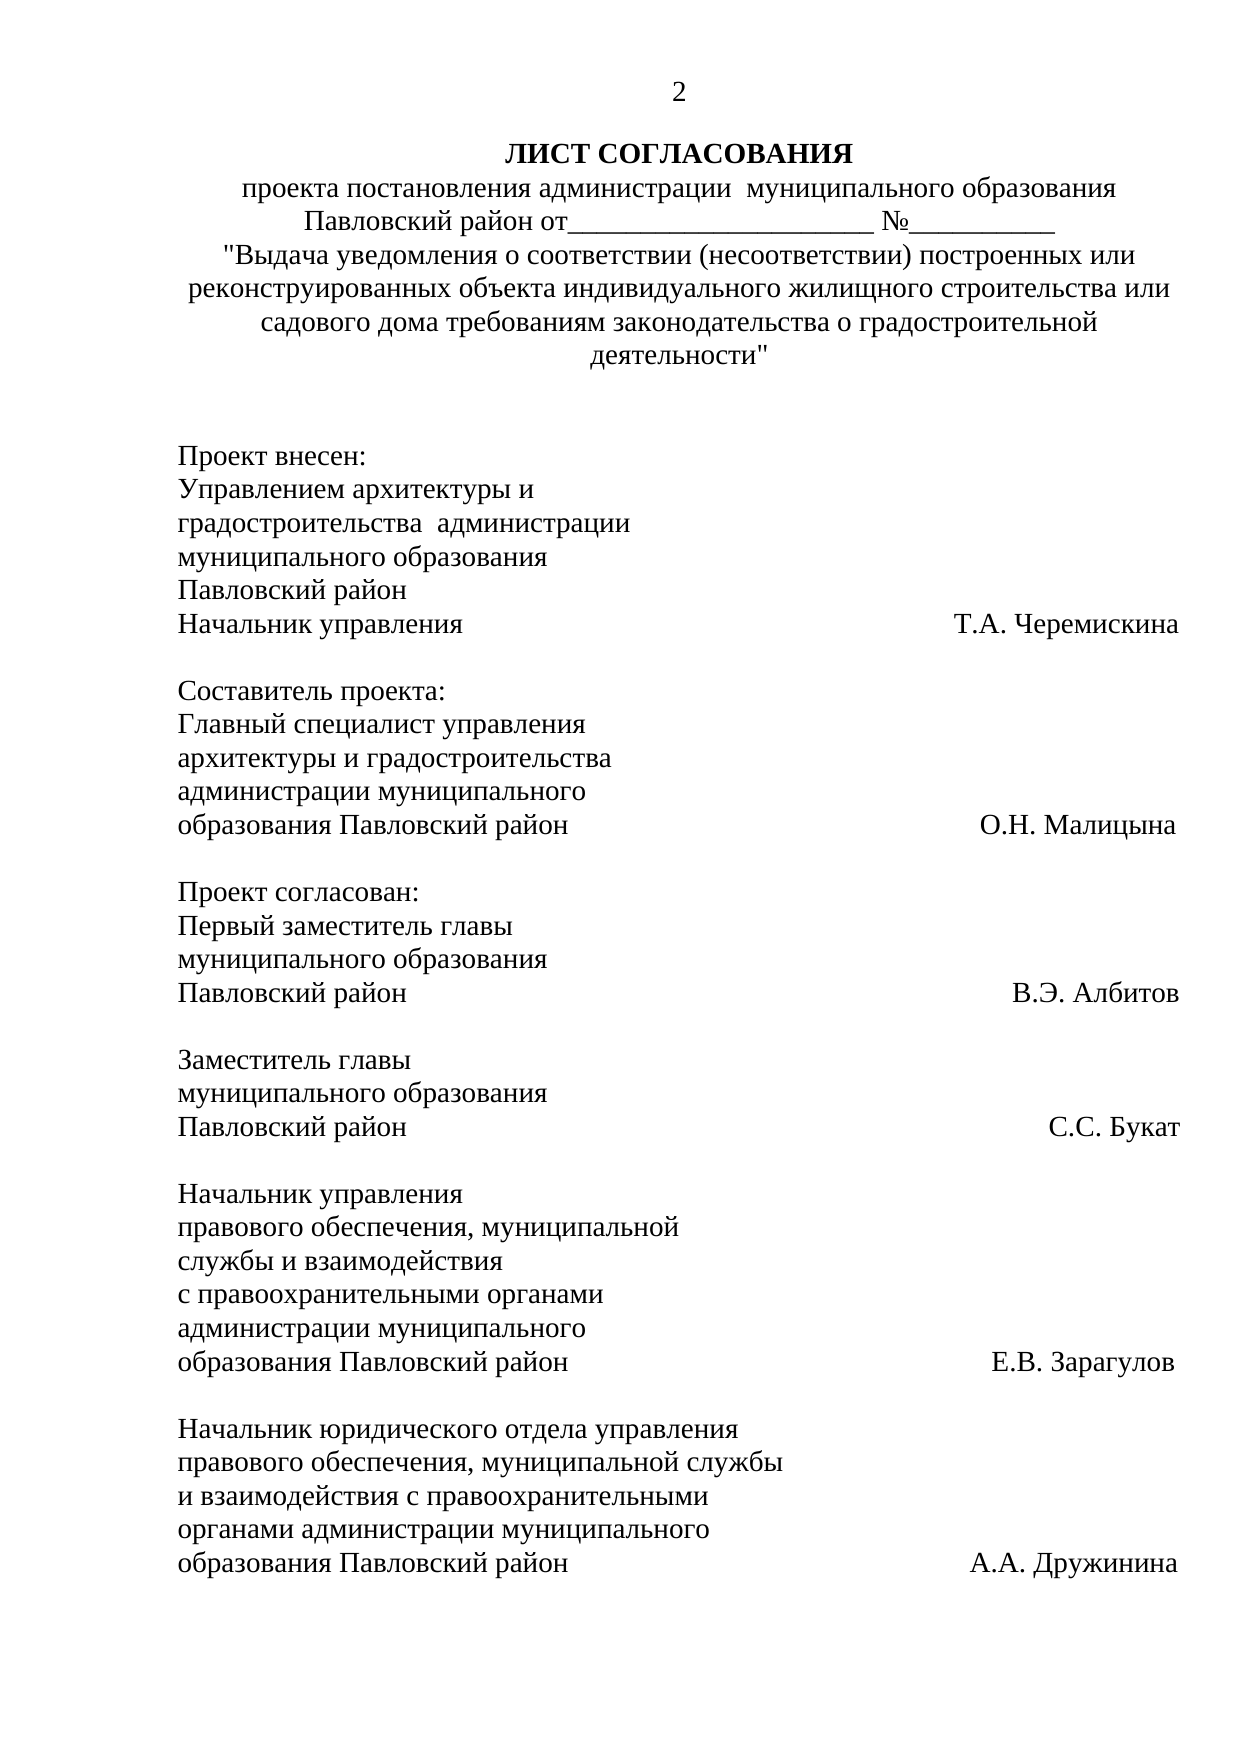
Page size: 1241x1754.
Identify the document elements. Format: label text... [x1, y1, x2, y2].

text "Выдача уведомления о соответствии (несоответствии) построенных или реконструированных объекта индивидуального жилищного строительства или садового дома требованиям законодательства о градостроительной деятельности" [177, 237, 1181, 371]
text проекта постановления администрации муниципального образования [177, 170, 1181, 203]
text Начальник юридического отдела управления [177, 1411, 1181, 1444]
text Первый заместитель главы [177, 908, 1181, 941]
text Павловский район от_____________________ №__________ [177, 203, 1181, 237]
text Павловский район [177, 572, 1181, 606]
text службы и взаимодействия [177, 1243, 1181, 1277]
text муниципального образования [177, 1075, 1181, 1109]
text правового обеспечения, муниципальной службы [177, 1444, 1181, 1478]
text Начальник управления [177, 1176, 1181, 1209]
text с правоохранительными органами [177, 1277, 1181, 1310]
text Начальник управления Т.А. Черемискина [177, 606, 1181, 639]
text Главный специалист управления [177, 706, 1181, 740]
text Павловский район В.Э. Албитов [177, 975, 1181, 1008]
text образования Павловский район Е.В. Зарагулов [177, 1344, 1181, 1377]
text Составитель проекта: [177, 673, 1181, 706]
text администрации муниципального [177, 773, 1181, 807]
text Проект согласован: [177, 874, 1181, 908]
text и взаимодействия с правоохранительными [177, 1478, 1181, 1511]
text правового обеспечения, муниципальной [177, 1209, 1181, 1243]
text Проект внесен: [177, 438, 1181, 472]
text образования Павловский район О.Н. Малицына [177, 807, 1181, 841]
text Павловский район С.С. Букат [177, 1109, 1181, 1142]
text муниципального образования [177, 941, 1181, 975]
text администрации муниципального [177, 1310, 1181, 1344]
text архитектуры и градостроительства [177, 740, 1181, 773]
text образования Павловский район А.А. Дружинина [177, 1545, 1181, 1578]
text муниципального образования [177, 539, 1181, 572]
text Управлением архитектуры и [177, 472, 1181, 505]
text ЛИСТ СОГЛАСОВАНИЯ [177, 136, 1181, 170]
text градостроительства администрации [177, 505, 1181, 539]
text Заместитель главы [177, 1042, 1181, 1075]
text органами администрации муниципального [177, 1511, 1181, 1545]
